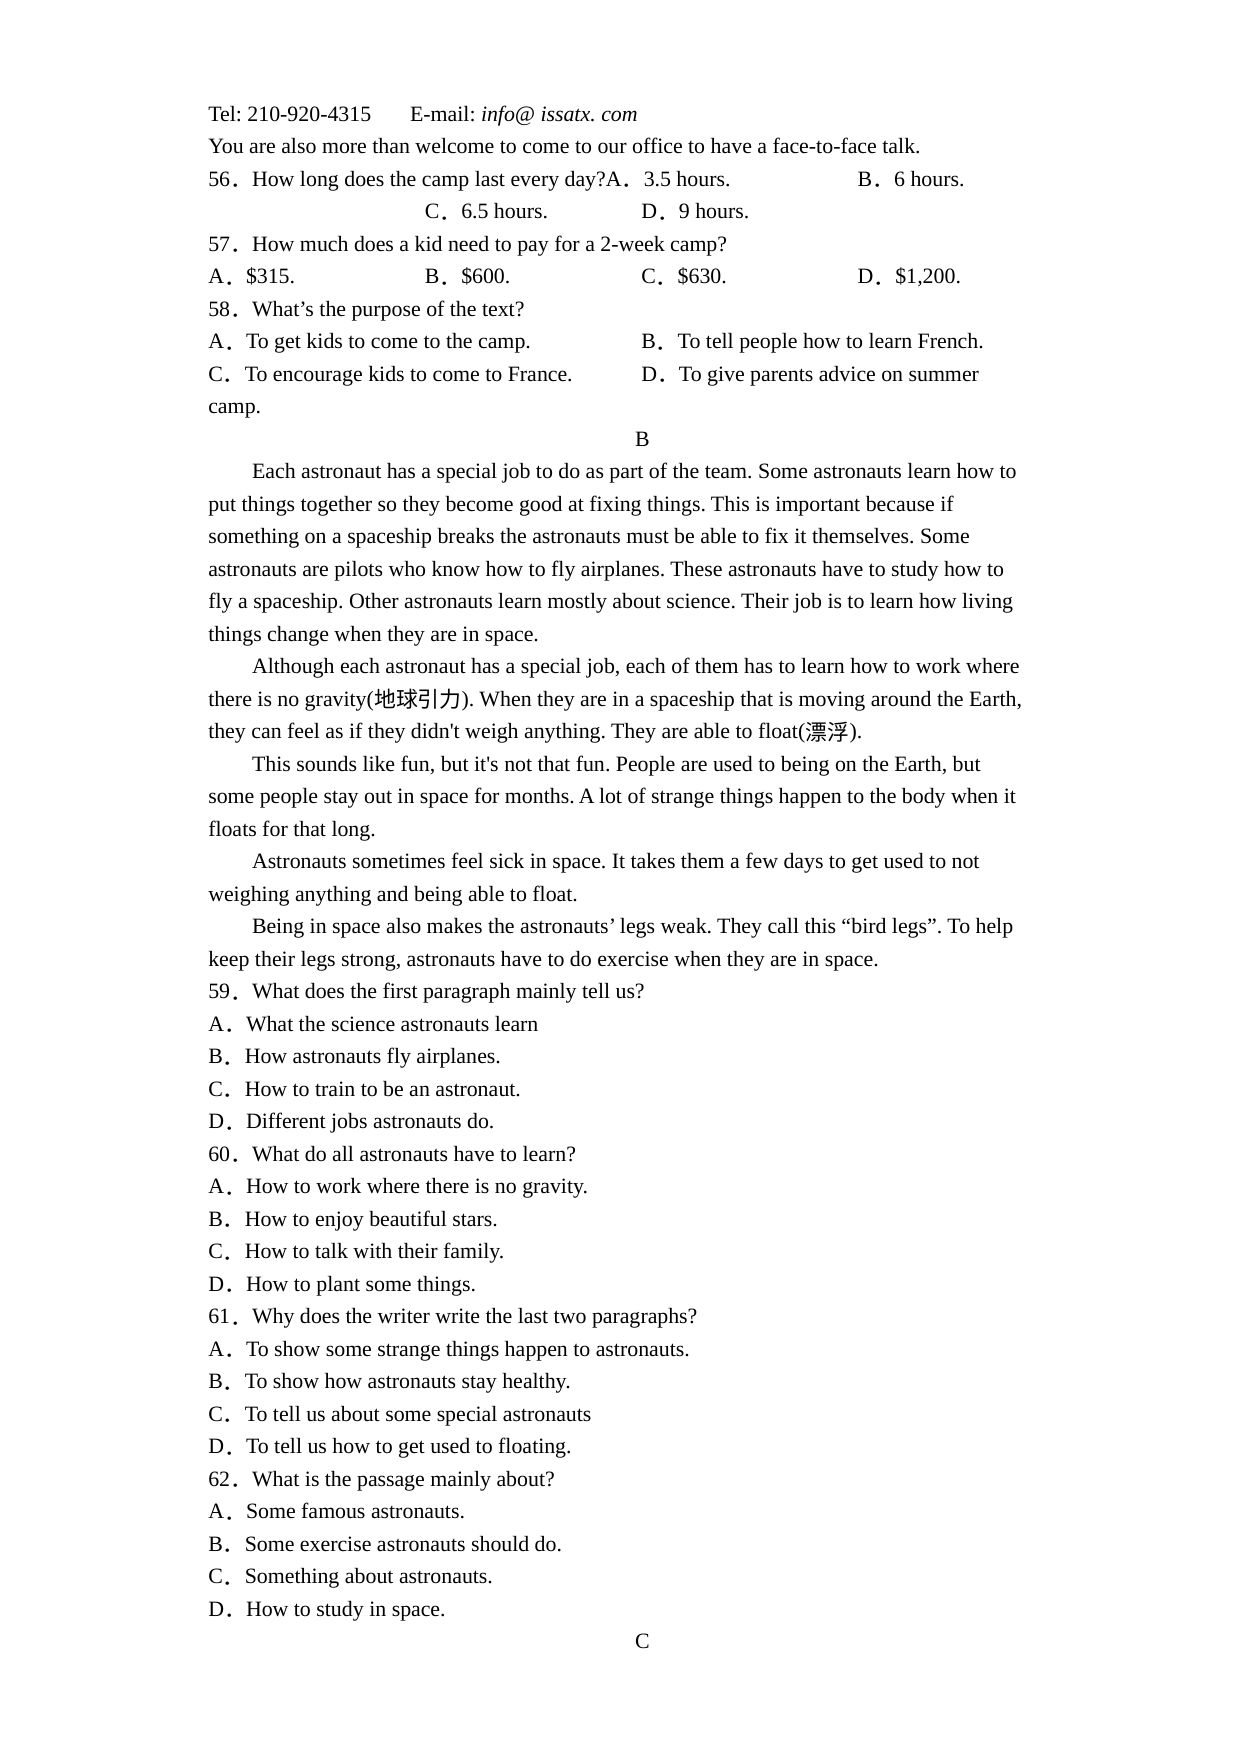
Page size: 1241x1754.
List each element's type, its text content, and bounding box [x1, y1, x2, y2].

text Astronauts sometimes feel sick in space. It takes them a few days to get used to not weighing anything and being able to float. [208, 844, 1032, 909]
text B [208, 422, 1032, 454]
text Being in space also makes the astronauts’ legs weak. They call this “bird legs”. To help keep their legs strong, astronauts have to do exercise when they are in space. [208, 909, 1032, 974]
text C．To encourage kids to come to France. D．To give parents advice on summer camp. [208, 357, 1032, 422]
text 59．What does the first paragraph mainly tell us? [208, 974, 1032, 1007]
text B．Some exercise astronauts should do. [208, 1527, 1032, 1559]
text C．How to talk with their family. [208, 1234, 1032, 1267]
text A．$315. B．$600. C．$630. D．$1,200. [208, 259, 1032, 292]
text D．How to plant some things. [208, 1267, 1032, 1299]
text D．How to study in space. [208, 1592, 1032, 1624]
text A．To show some strange things happen to astronauts. [208, 1332, 1032, 1364]
text 61．Why does the writer write the last two paragraphs? [208, 1299, 1032, 1332]
text 56．How long does the camp last every day?A．3.5 hours. B．6 hours. C．6.5 hours. D．9 hours. [208, 162, 1032, 227]
text You are also more than welcome to come to our office to have a face-to-face talk. [208, 129, 1032, 162]
text C．How to train to be an astronaut. [208, 1072, 1032, 1104]
text A．How to work where there is no gravity. [208, 1169, 1032, 1202]
text 60．What do all astronauts have to learn? [208, 1137, 1032, 1169]
text C [208, 1624, 1032, 1657]
text D．Different jobs astronauts do. [208, 1104, 1032, 1137]
text A．Some famous astronauts. [208, 1494, 1032, 1527]
text 58．What’s the purpose of the text? [208, 292, 1032, 324]
text A．To get kids to come to the camp. B．To tell people how to learn French. [208, 324, 1032, 357]
text B．To show how astronauts stay healthy. [208, 1364, 1032, 1397]
text B．How to enjoy beautiful stars. [208, 1202, 1032, 1234]
text 57．How much does a kid need to pay for a 2-week camp? [208, 227, 1032, 259]
text Tel: 210-920-4315 E-mail: info@ issatx. com [208, 97, 1032, 129]
text Each astronaut has a special job to do as part of the team. Some astronauts learn how to put things together so they become good at fixing things. This is important because if something on a spaceship breaks the astronauts must be able to fix it themselves. Some astronauts are pilots who know how to fly airplanes. These astronauts have to study how to fly a spaceship. Other astronauts learn mostly about science. Their job is to learn how living things change when they are in space. [208, 454, 1032, 649]
text C．To tell us about some special astronauts [208, 1397, 1032, 1429]
text D．To tell us how to get used to floating. [208, 1429, 1032, 1462]
text 62．What is the passage mainly about? [208, 1462, 1032, 1494]
text A．What the science astronauts learn [208, 1007, 1032, 1039]
text This sounds like fun, but it's not that fun. People are used to being on the Earth, but some people stay out in space for months. A lot of strange things happen to the body when it floats for that long. [208, 747, 1032, 844]
text Although each astronaut has a special job, each of them has to learn how to work where there is no gravity(地球引力). When they are in a spaceship that is moving around the Earth, they can feel as if they didn't weigh anything. They are able to float(漂浮). [208, 649, 1032, 747]
text C．Something about astronauts. [208, 1559, 1032, 1592]
text B．How astronauts fly airplanes. [208, 1039, 1032, 1072]
